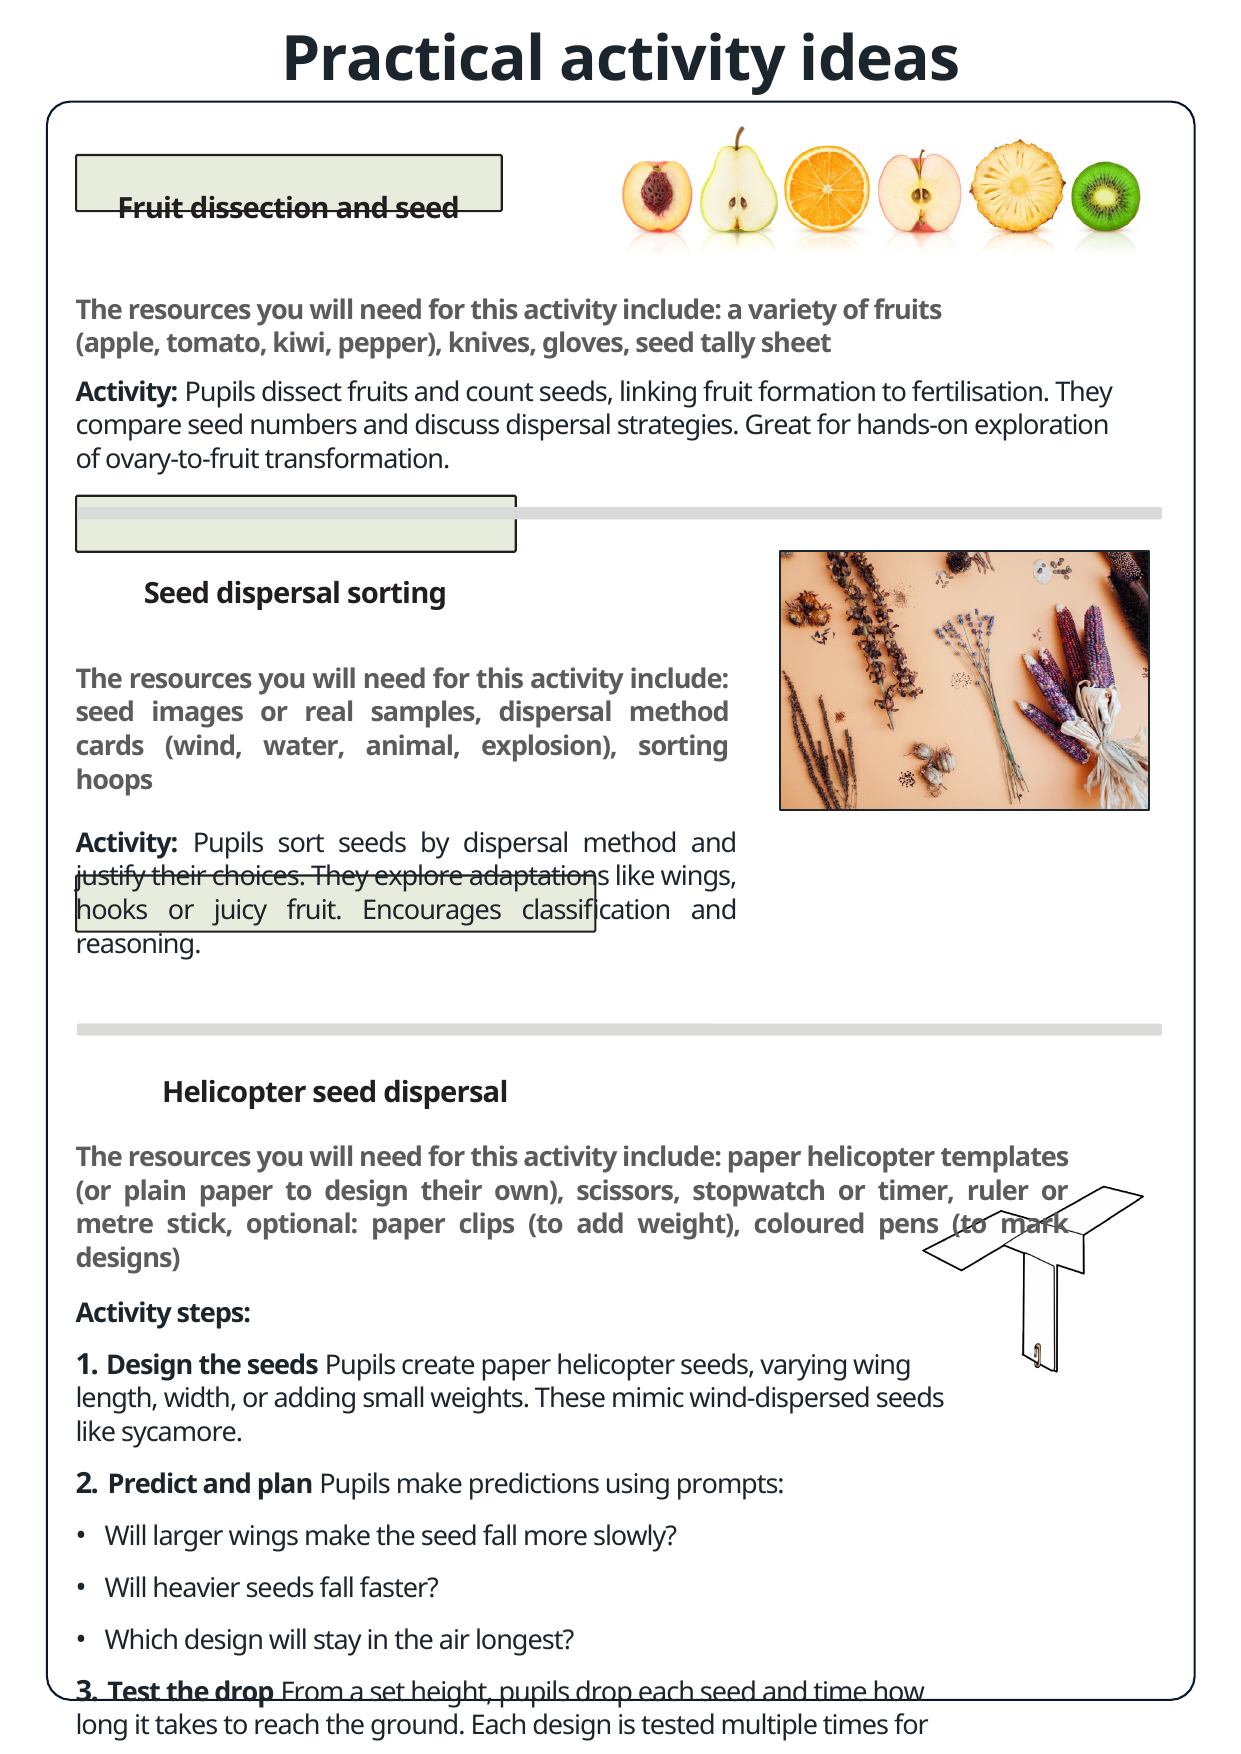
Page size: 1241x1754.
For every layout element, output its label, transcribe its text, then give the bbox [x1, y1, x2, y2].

text Activity steps: [75, 1294, 1122, 1331]
subtitle The resources you will need for this activity include: seed images or real samples, dispersal method cards (wind, water, animal, explosion), sorting hoops [75, 662, 730, 797]
list Predict and plan Pupils make predictions using prompts: [75, 1462, 1122, 1502]
subtitle The resources you will need for this activity include: a variety of fruits (apple, tomato, kiwi, pepper), knives, gloves, seed tally sheet [75, 292, 1027, 360]
subtitle The resources you will need for this activity include: paper helicopter templates (or plain paper to design their own), scissors, stopwatch or timer, ruler or metre stick, optional: paper clips (to add weight), coloured pens (to mark designs) [75, 1064, 1070, 1276]
picture [621, 123, 1148, 255]
list Which design will stay in the air longest? [75, 1618, 1122, 1658]
text Activity: Pupils dissect fruits and count seeds, linking fruit formation to fertilisation. They compare seed numbers and discuss dispersal strategies. Great for hands-on exploration of ovary-to-fruit transformation. [75, 375, 1122, 476]
picture [916, 1180, 1149, 1378]
list Will heavier seeds fall faster? [75, 1566, 1122, 1606]
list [75, 1672, 944, 1742]
title Practical activity ideas [156, 14, 1086, 99]
picture [781, 552, 1148, 809]
list Design the seeds Pupils create paper helicopter seeds, varying wing length, width, or adding small weights. These mimic wind-dispersed seeds like sycamore. [75, 1345, 964, 1449]
list Will larger wings make the seed fall more slowly? [75, 1514, 1122, 1554]
text Activity: Pupils sort seeds by dispersal method and justify their choices. They explore adaptations like wings, hooks or juicy fruit. Encourages classification and reasoning. [75, 825, 738, 961]
